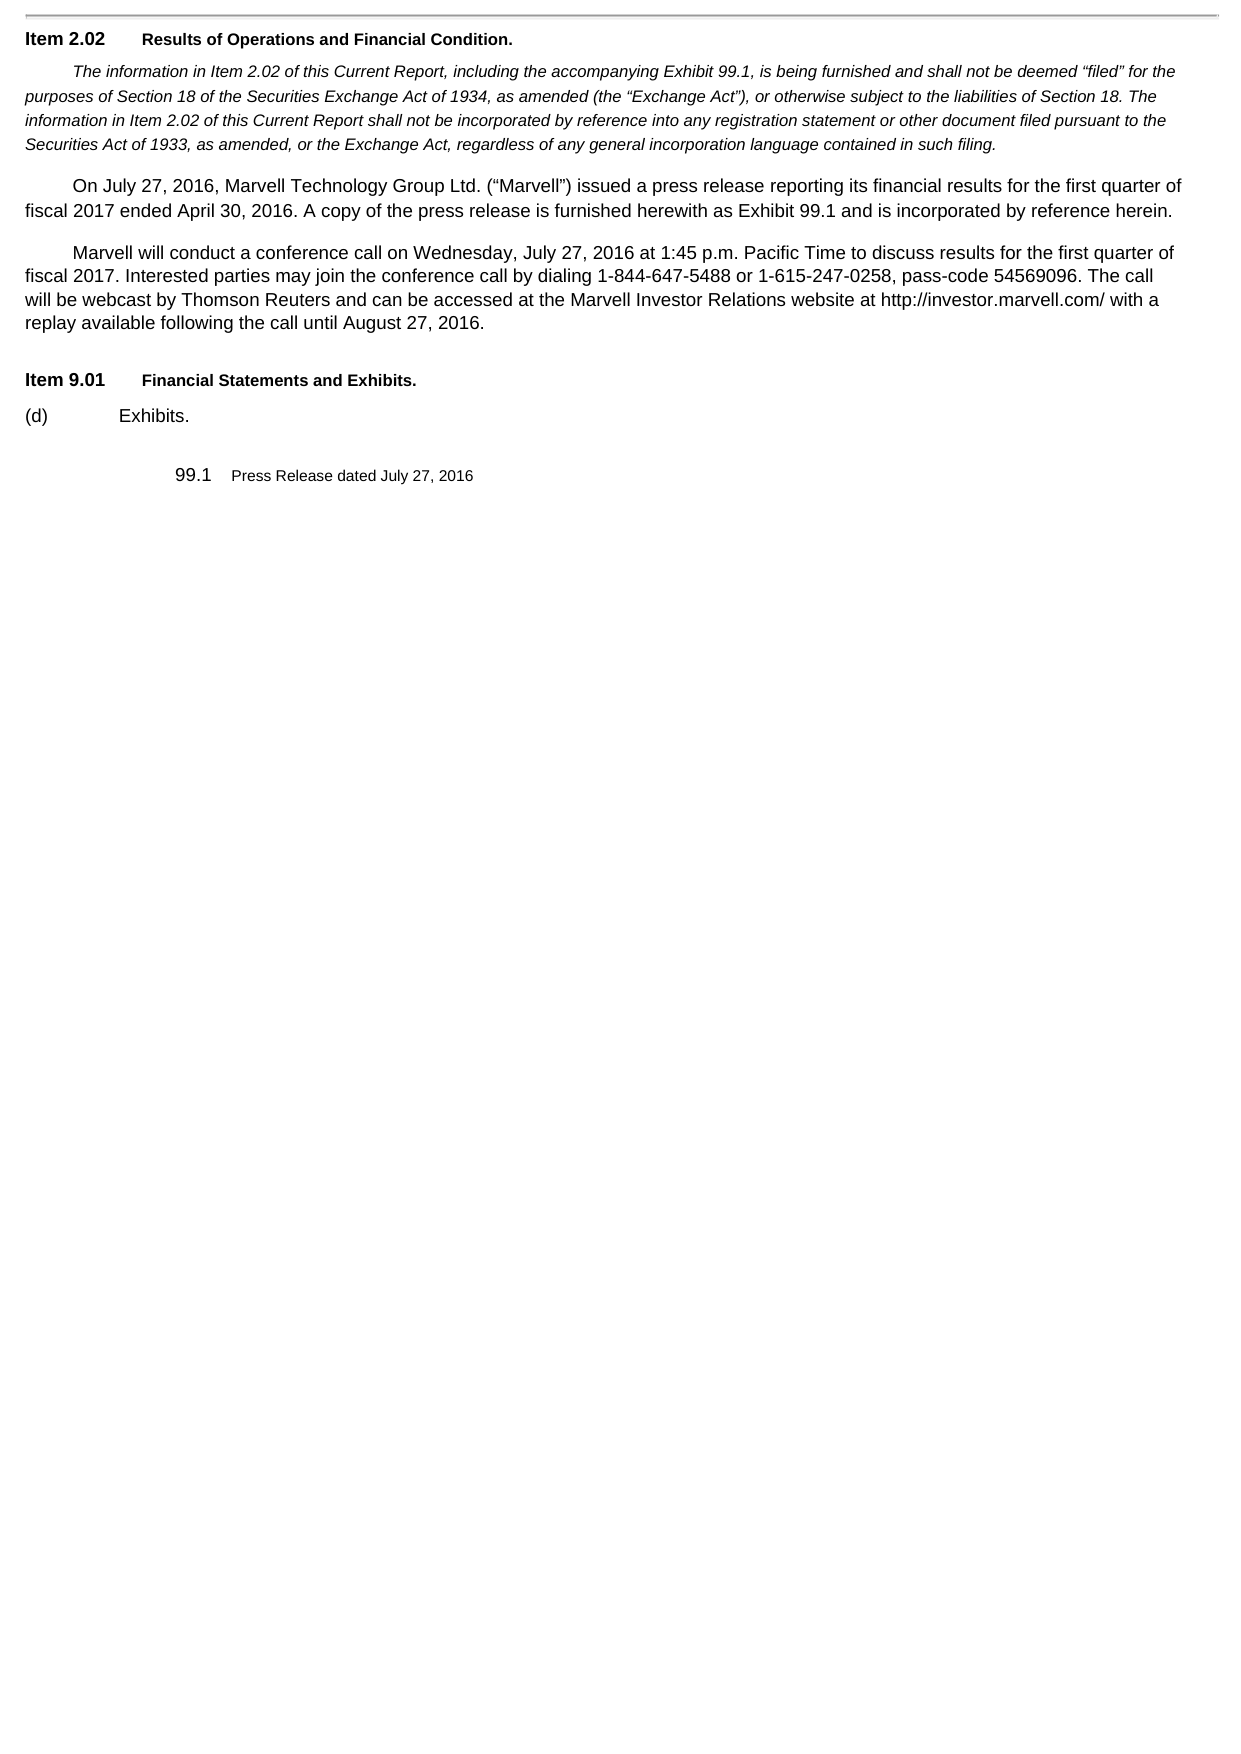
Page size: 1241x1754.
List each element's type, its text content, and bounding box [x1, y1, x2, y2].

text Marvell will conduct a conference call on Wednesday, July 27, 2016 at 1:45 p.m. Pacific Time to discuss results for the first quarter of fiscal 2017. Interested parties may join the conference call by dialing 1-844-647-5488 or 1-615-247-0258, pass-code 54569096. The call will be webcast by Thomson Reuters and can be accessed at the Marvell Investor Relations website at http://investor.marvell.com/ with a replay available following the call until August 27, 2016. [25, 242, 1180, 333]
text Item 2.02 Results of Operations and Financial Condition. [25, 28, 1211, 50]
text On July 27, 2016, Marvell Technology Group Ltd. (“Marvell”) issued a press release reporting its financial results for the first quarter of fiscal 2017 ended April 30, 2016. A copy of the press release is furnished herewith as Exhibit 99.1 and is incorporated by reference herein. [25, 174, 1184, 221]
text The information in Item 2.02 of this Current Report, including the accompanying Exhibit 99.1, is being furnished and shall not be deemed “filed” for the purposes of Section 18 of the Securities Exchange Act of 1934, as amended (the “Exchange Act”), or otherwise subject to the liabilities of Section 18. The information in Item 2.02 of this Current Report shall not be incorporated by reference into any registration statement or other document filed pursuant to the Securities Act of 1933, as amended, or the Exchange Act, regardless of any general incorporation language contained in such filing. [25, 62, 1211, 154]
text Item 9.01 Financial Statements and Exhibits. [25, 369, 1211, 391]
text 99.1 Press Release dated July 27, 2016 [175, 464, 1211, 486]
list Exhibits. [25, 405, 1211, 426]
picture [23, 14, 1220, 21]
